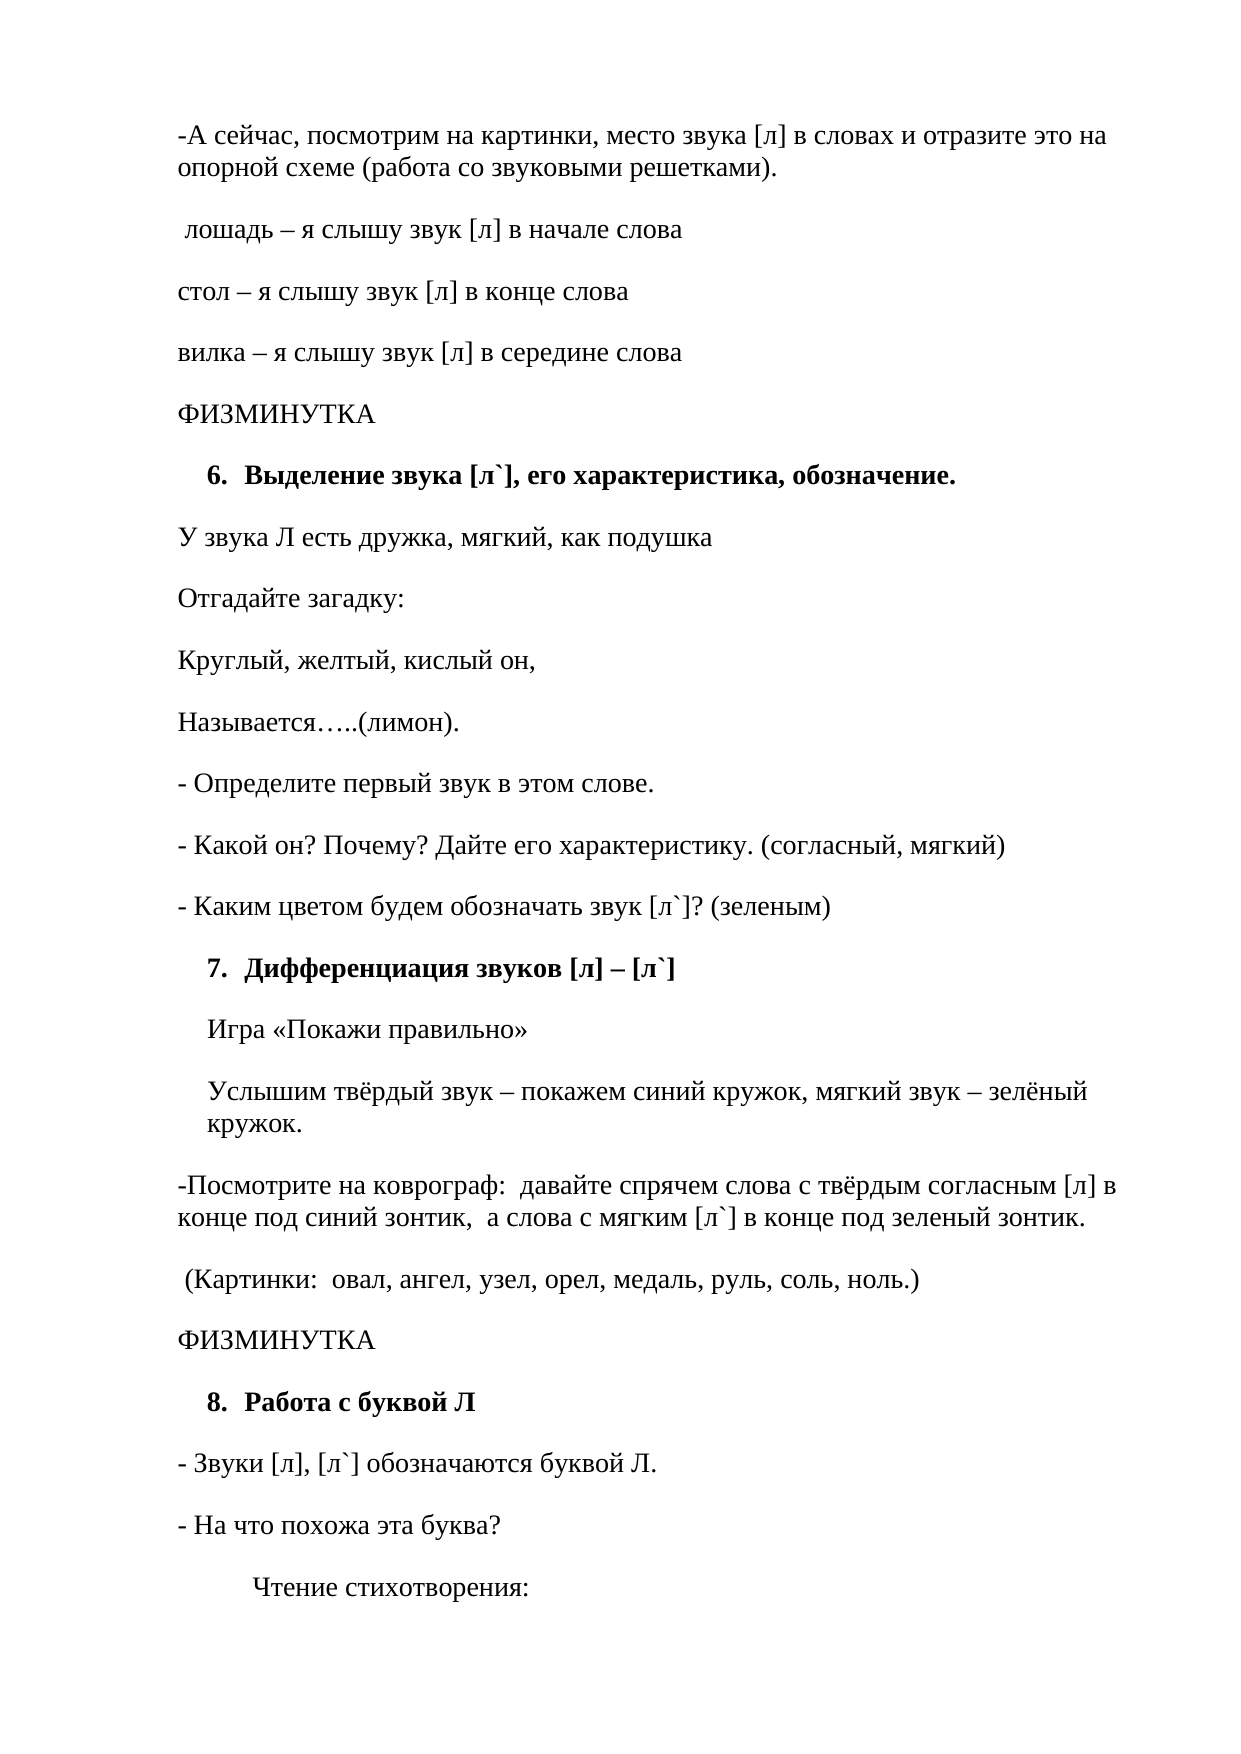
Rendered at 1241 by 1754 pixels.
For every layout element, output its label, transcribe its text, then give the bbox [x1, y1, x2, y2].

text Отгадайте загадку: [177, 581, 1152, 614]
text лошадь – я слышу звук [л] в начале слова [177, 212, 1152, 244]
text Называется…..(лимон). [177, 704, 1152, 737]
text - Каким цветом будем обозначать звук [л`]? (зеленым) [177, 889, 1152, 922]
text - На что похожа эта буква? [177, 1508, 1152, 1541]
text - Звуки [л], [л`] обозначаются буквой Л. [177, 1447, 1152, 1479]
list Выделение звука [л`], его характеристика, обозначение. [207, 458, 1152, 491]
text Чтение стихотворения: [252, 1570, 1152, 1602]
text ФИЗМИНУТКА [177, 397, 1152, 429]
text вилка – я слышу звук [л] в середине слова [177, 335, 1152, 368]
text - Определите первый звук в этом слове. [177, 766, 1152, 798]
text Игра «Покажи правильно» [207, 1012, 1152, 1045]
text -А сейчас, посмотрим на картинки, место звука [л] в словах и отразите это на опорной схеме (работа со звуковыми решетками). [177, 118, 1152, 183]
text Услышим твёрдый звук – покажем синий кружок, мягкий звук – зелёный кружок. [207, 1074, 1152, 1139]
text -Посмотрите на коврограф: давайте спрячем слова с твёрдым согласным [л] в конце под синий зонтик, а слова с мягким [л`] в конце под зеленый зонтик. [177, 1168, 1152, 1233]
text У звука Л есть дружка, мягкий, как подушка [177, 520, 1152, 552]
text ФИЗМИНУТКА [177, 1323, 1152, 1356]
text Круглый, желтый, кислый он, [177, 643, 1152, 675]
list Работа с буквой Л [207, 1385, 1152, 1417]
text стол – я слышу звук [л] в конце слова [177, 274, 1152, 306]
text (Картинки: овал, ангел, узел, орел, медаль, руль, соль, ноль.) [177, 1262, 1152, 1294]
text - Какой он? Почему? Дайте его характеристику. (согласный, мягкий) [177, 828, 1152, 860]
list Дифференциация звуков [л] – [л`] [207, 951, 1152, 983]
